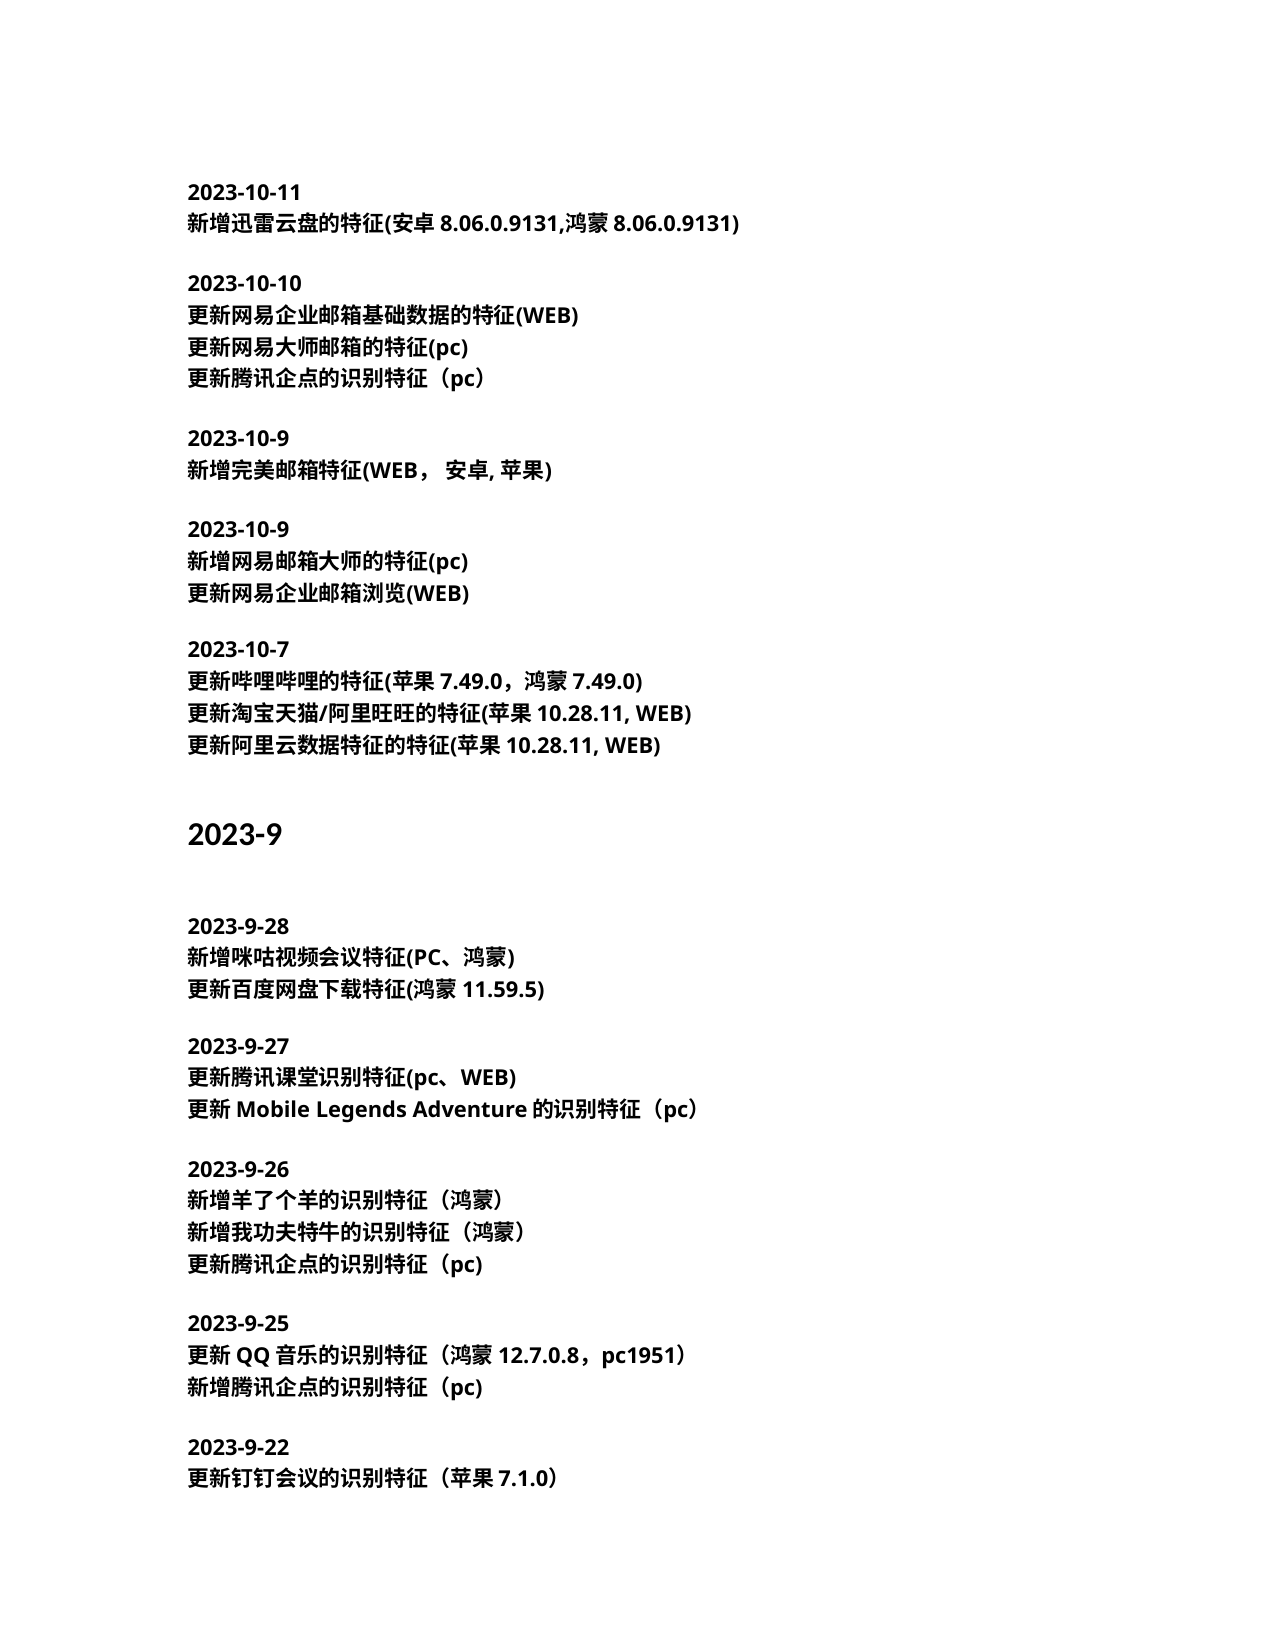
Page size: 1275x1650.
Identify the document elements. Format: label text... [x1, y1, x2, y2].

text 更新腾讯企点的识别特征（pc) [187, 1247, 1087, 1279]
text 更新网易企业邮箱基础数据的特征(WEB) [187, 298, 1087, 329]
text 2023-10-7 [187, 634, 1087, 664]
text 新增完美邮箱特征(WEB， 安卓, 苹果) [187, 453, 1087, 484]
text 2023-9-22 [187, 1432, 1087, 1461]
text 新增羊了个羊的识别特征（鸿蒙） [187, 1183, 1087, 1215]
text 新增咪咕视频会议特征(PC、鸿蒙) [187, 940, 1087, 972]
text 新增腾讯企点的识别特征（pc) [187, 1370, 1087, 1402]
text 更新腾讯课堂识别特征(pc、WEB) [187, 1060, 1087, 1092]
text 新增网易邮箱大师的特征(pc) [187, 544, 1087, 576]
text 2023-9-27 [187, 1031, 1087, 1060]
text 更新钉钉会议的识别特征（苹果7.1.0） [187, 1461, 1087, 1493]
text 更新腾讯企点的识别特征（pc） [187, 361, 1087, 393]
subtitle 2023-9 [187, 813, 1087, 854]
text 更新Mobile Legends Adventure的识别特征（pc） [187, 1092, 1087, 1124]
text 更新网易企业邮箱浏览(WEB) [187, 576, 1087, 608]
text 更新QQ音乐的识别特征（鸿蒙12.7.0.8，pc1951） [187, 1338, 1087, 1370]
text 更新阿里云数据特征的特征(苹果10.28.11, WEB) [187, 728, 1087, 759]
text 新增我功夫特牛的识别特征（鸿蒙） [187, 1215, 1087, 1247]
text 更新网易大师邮箱的特征(pc) [187, 329, 1087, 361]
text 2023-9-25 [187, 1308, 1087, 1338]
text 更新百度网盘下载特征(鸿蒙11.59.5) [187, 972, 1087, 1004]
text 2023-10-11 [187, 177, 1087, 206]
text 2023-9-28 [187, 911, 1087, 940]
text 更新淘宝天猫/阿里旺旺的特征(苹果10.28.11, WEB) [187, 696, 1087, 728]
text 2023-10-9 [187, 514, 1087, 544]
text 2023-10-9 [187, 423, 1087, 453]
text 新增迅雷云盘的特征(安卓8.06.0.9131,鸿蒙8.06.0.9131) [187, 206, 1087, 238]
text 2023-9-26 [187, 1154, 1087, 1183]
text 2023-10-10 [187, 268, 1087, 298]
text 更新哔哩哔哩的特征(苹果7.49.0，鸿蒙7.49.0) [187, 664, 1087, 696]
